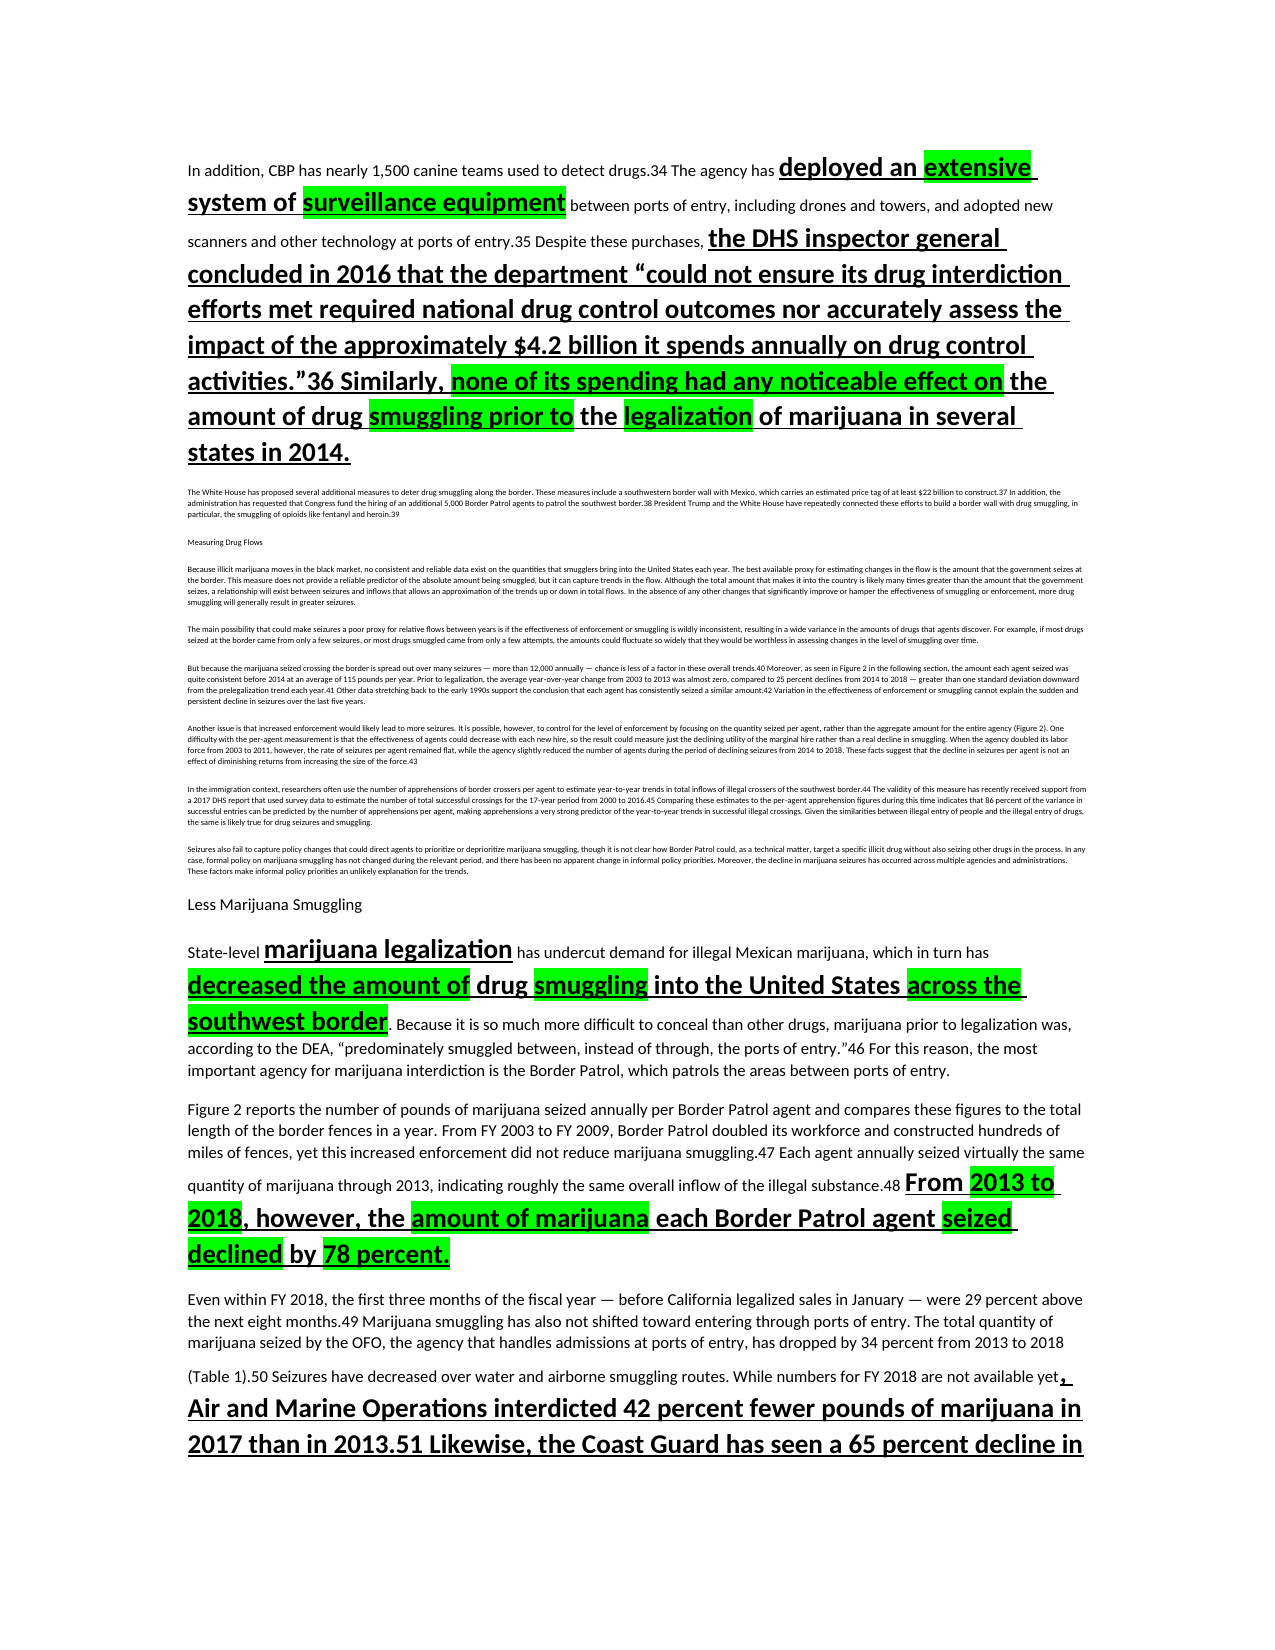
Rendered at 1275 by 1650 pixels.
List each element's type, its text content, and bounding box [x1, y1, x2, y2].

text Figure 2 reports the number of pounds of marijuana seized annually per Border Patrol agent and compares these figures to the total length of the border fences in a year. From FY 2003 to FY 2009, Border Patrol doubled its workforce and constructed hundreds of miles of fences, yet this increased enforcement did not reduce marijuana smuggling.47 Each agent annually seized virtually the same quantity of marijuana through 2013, indicating roughly the same overall inflow of the illegal substance.48 From 2013 to 2018, however, the amount of marijuana each Border Patrol agent seized declined by 78 percent. [187, 1099, 1087, 1270]
text In addition, CBP has nearly 1,500 canine teams used to detect drugs.34 The agency has deployed an extensive system of surveillance equipment between ports of entry, including drones and towers, and adopted new scanners and other technology at ports of entry.35 Despite these purchases, the DHS inspector general concluded in 2016 that the department “could not ensure its drug interdiction efforts met required national drug control outcomes nor accurately assess the impact of the approximately $4.2 billion it spends annually on drug control activities.”36 Similarly, none of its spending had any noticeable effect on the amount of drug smuggling prior to the legalization of marijuana in several states in 2014. [187, 150, 1087, 468]
text Less Marijuana Smuggling [187, 894, 1087, 914]
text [187, 1289, 1087, 1460]
text State‐​level marijuana legalization has undercut demand for illegal Mexican marijuana, which in turn has decreased the amount of drug smuggling into the United States across the southwest border. Because it is so much more difficult to conceal than other drugs, marijuana prior to legalization was, according to the DEA, “predominately smuggled between, instead of through, the ports of entry.”46 For this reason, the most important agency for marijuana interdiction is the Border Patrol, which patrols the areas between ports of entry. [187, 933, 1087, 1081]
